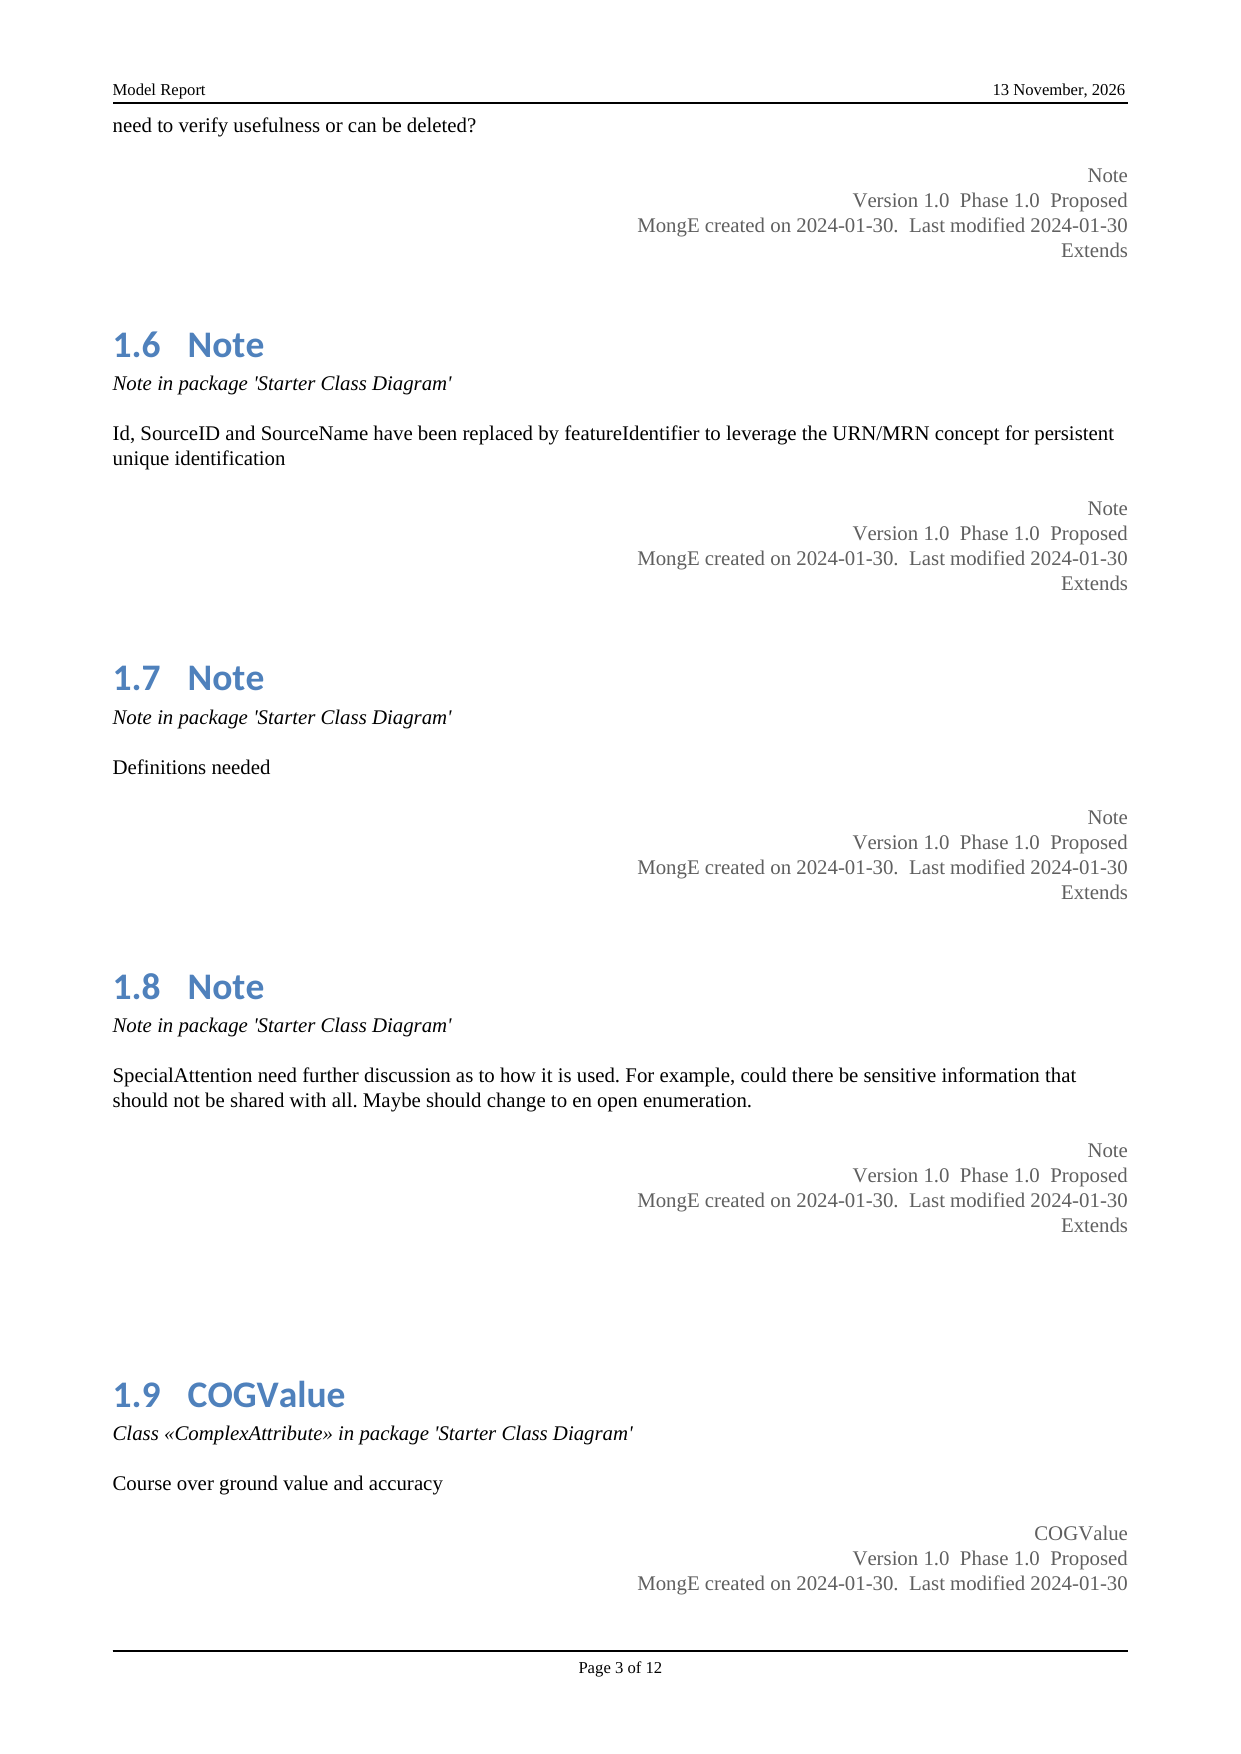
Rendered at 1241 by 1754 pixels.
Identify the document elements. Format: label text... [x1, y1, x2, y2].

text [112, 212, 1128, 237]
subtitle Note [112, 337, 1128, 362]
subtitle Note [112, 671, 1128, 696]
text Extends [112, 879, 1128, 904]
text Note [112, 162, 1128, 187]
text Class «ComplexAttribute» in package 'Starter Class Diagram' [112, 1421, 1128, 1446]
text Note [112, 496, 1128, 521]
text Note in package 'Starter Class Diagram' [112, 371, 1128, 396]
text Version 1.0 Phase 1.0 Proposed [112, 187, 1128, 212]
text Version 1.0 Phase 1.0 Proposed [112, 829, 1128, 854]
text MongE created on 2024-01-30. Last modified 2024-01-30 [112, 1571, 1128, 1596]
text MongE created on 2024-01-30. Last modified 2024-01-30 [112, 854, 1128, 879]
text SpecialAttention need further discussion as to how it is used. For example, could there be sensitive information that should not be shared with all. Maybe should change to en open enumeration. [112, 1062, 1128, 1112]
text Note in package 'Starter Class Diagram' [112, 1012, 1128, 1037]
text MongE created on 2024-01-30. Last modified 2024-01-30 [112, 1187, 1128, 1212]
text Version 1.0 Phase 1.0 Proposed [112, 521, 1128, 546]
text MongE created on 2024-01-30. Last modified 2024-01-30 [112, 546, 1128, 571]
text Version 1.0 Phase 1.0 Proposed [112, 1546, 1128, 1571]
text Extends [112, 237, 1128, 262]
text Extends [112, 1212, 1128, 1237]
text Note in package 'Starter Class Diagram' [112, 704, 1128, 729]
text Note [112, 1137, 1128, 1162]
subtitle COGValue [112, 1387, 1128, 1412]
text COGValue [112, 1521, 1128, 1546]
text Extends [112, 571, 1128, 596]
text Course over ground value and accuracy [112, 1471, 1128, 1496]
text Id, SourceID and SourceName have been replaced by featureIdentifier to leverage the URN/MRN concept for persistent unique identification [112, 421, 1128, 471]
text Definitions needed [112, 754, 1128, 779]
text need to verify usefulness or can be deleted? [112, 112, 1128, 137]
text Note [112, 804, 1128, 829]
text Version 1.0 Phase 1.0 Proposed [112, 1162, 1128, 1187]
subtitle Note [112, 979, 1128, 1004]
